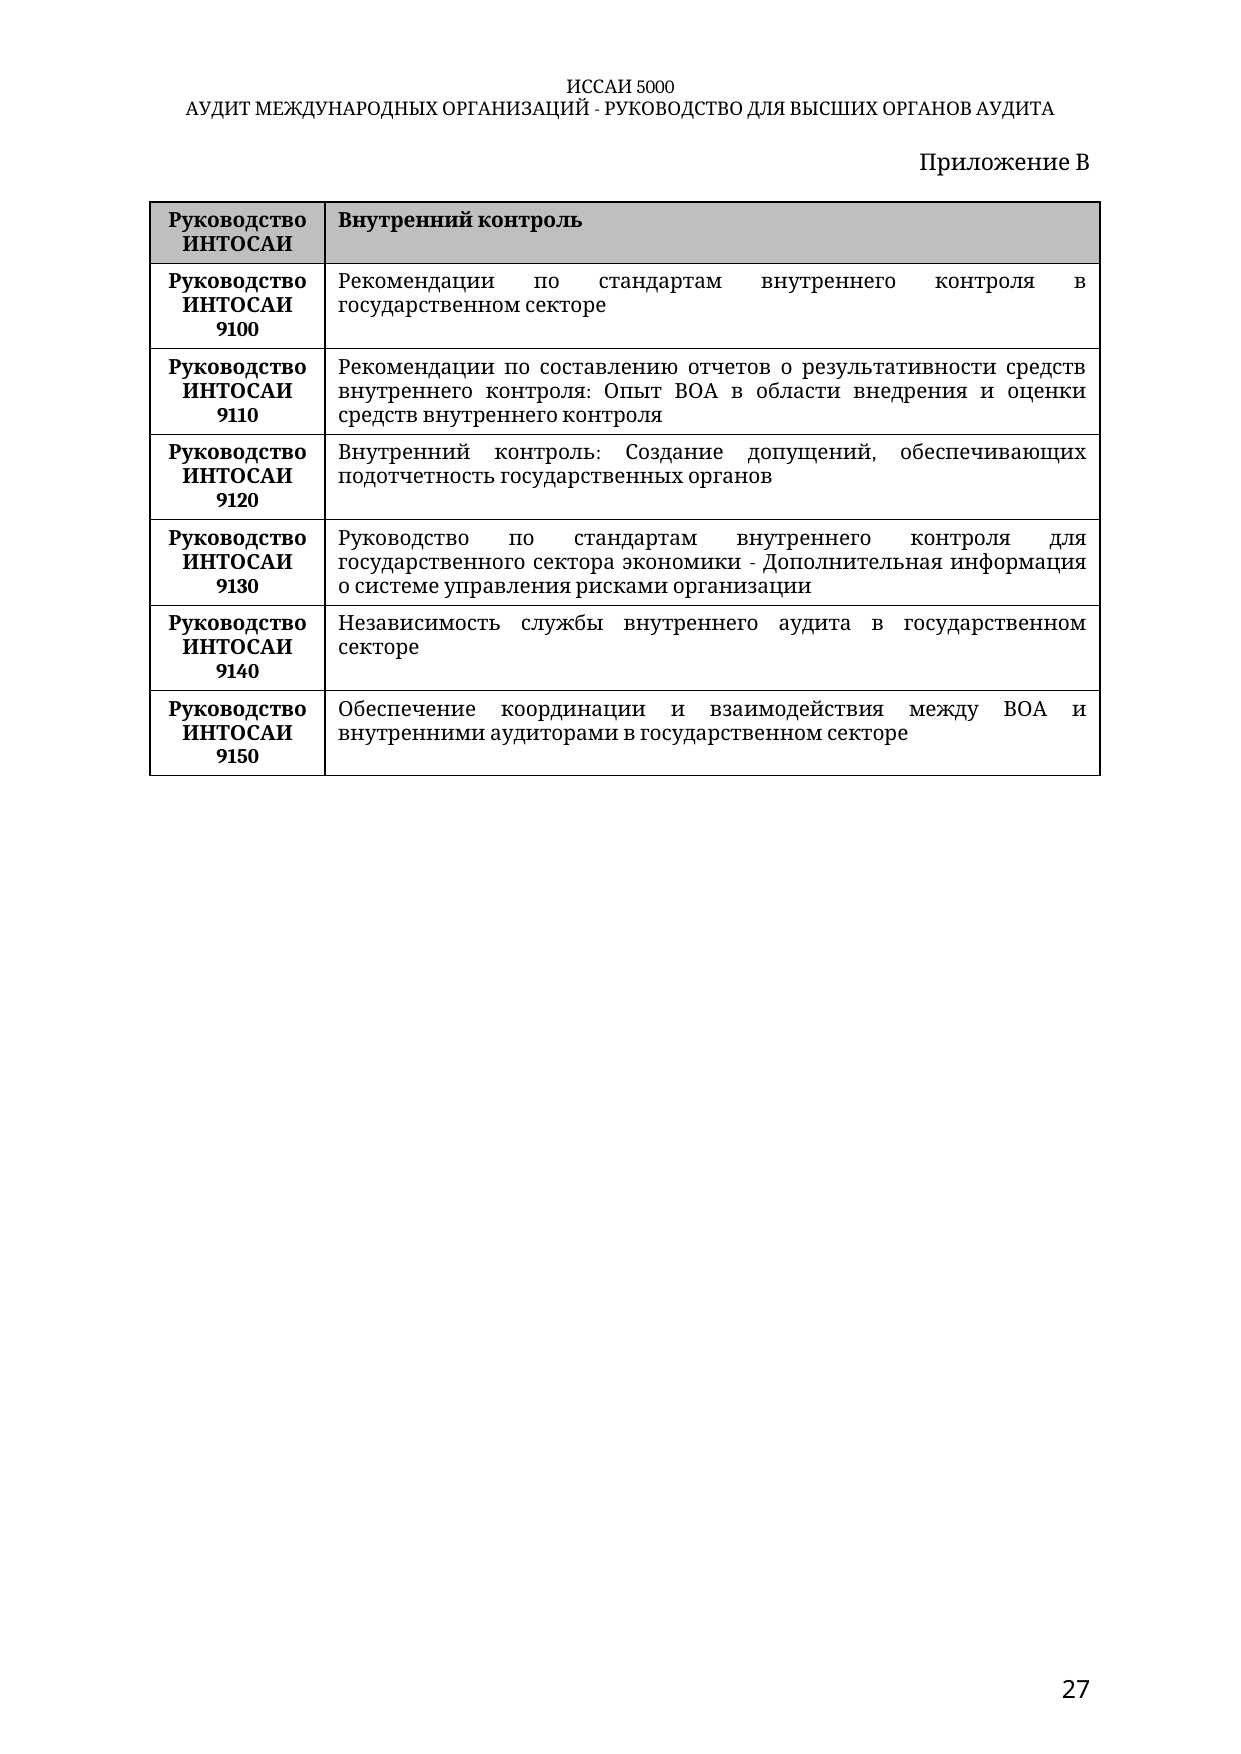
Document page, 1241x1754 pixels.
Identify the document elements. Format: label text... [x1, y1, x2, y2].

table_header Внутренний контроль [326, 203, 1099, 263]
table_cell Руководство ИНТОСАИ 9110 [151, 349, 324, 434]
table_cell Руководство ИНТОСАИ 9120 [151, 435, 324, 519]
table_cell Руководство ИНТОСАИ 9130 [151, 520, 324, 604]
table_header Руководство ИНТОСАИ [151, 203, 324, 263]
table_cell Рекомендации по составлению отчетов о результативности средств внутреннего контроля: Опыт ВОА в области внедрения и оценки средств внутреннего контроля [326, 349, 1099, 434]
table_cell Внутренний контроль: Создание допущений, обеспечивающих подотчетность государственных органов [326, 435, 1099, 519]
table_cell Руководство ИНТОСАИ 9140 [151, 606, 324, 690]
table_cell Обеспечение координации и взаимодействия между ВОА и внутренними аудиторами в государственном секторе [326, 691, 1099, 775]
table_cell Руководство по стандартам внутреннего контроля для государственного сектора экономики - Дополнительная информация о системе управления рисками организации [326, 520, 1099, 604]
text Приложение В [150, 150, 1090, 176]
table_cell Руководство ИНТОСАИ 9100 [151, 264, 324, 348]
table_cell Руководство ИНТОСАИ 9150 [151, 691, 324, 775]
table_cell Независимость службы внутреннего аудита в государственном секторе [326, 606, 1099, 690]
table_cell Рекомендации по стандартам внутреннего контроля в государственном секторе [326, 264, 1099, 348]
